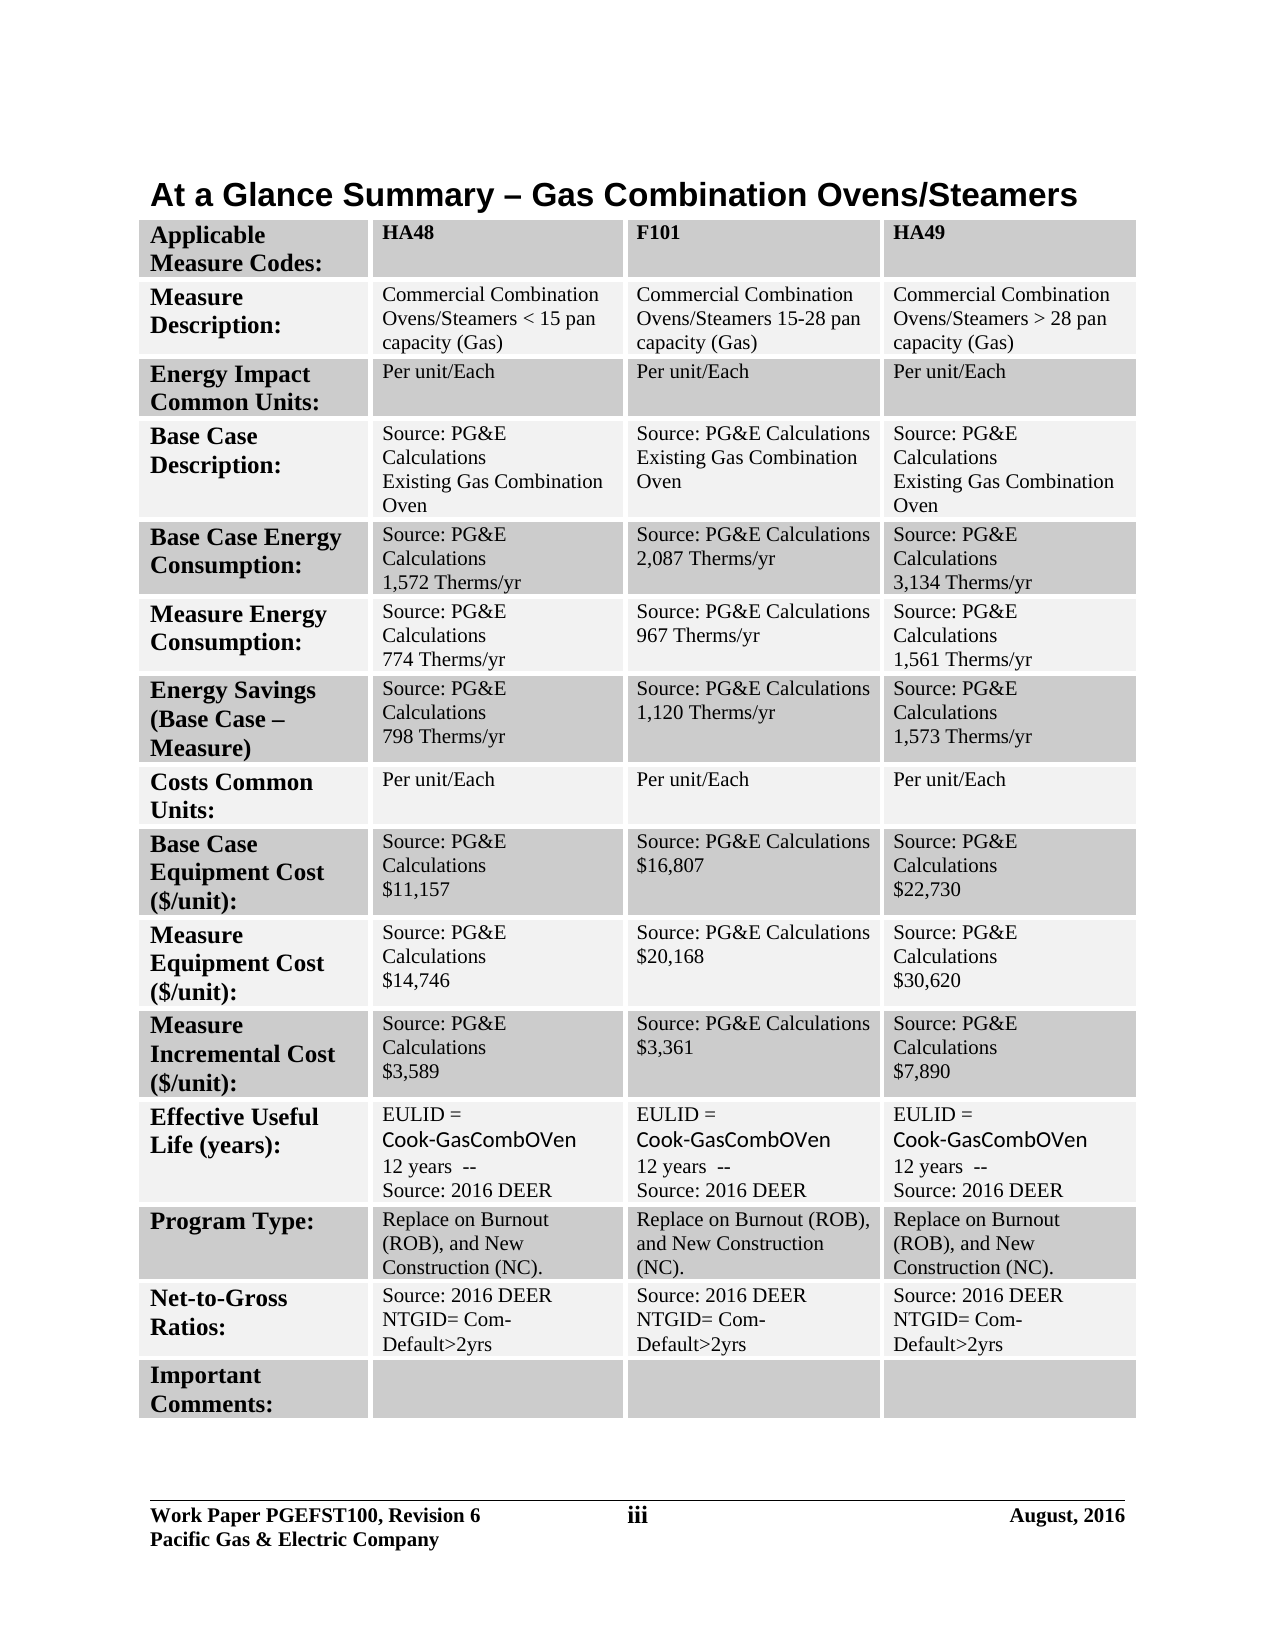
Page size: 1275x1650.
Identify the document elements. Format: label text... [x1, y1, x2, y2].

table_cell Per unit/Each [373, 767, 623, 824]
table_cell Measure Equipment Cost ($/unit): [139, 920, 368, 1006]
table_cell Source: PG&E Calculations $14,746 [373, 920, 623, 1006]
table_cell Source: 2016 DEER NTGID= Com-Default>2yrs [884, 1283, 1136, 1356]
table_cell Source: PG&E Calculations $11,157 [373, 829, 623, 915]
table_cell Replace on Burnout (ROB), and New Construction (NC). [884, 1207, 1136, 1279]
table_header HA49 [884, 220, 1136, 277]
table_cell Important Comments: [139, 1360, 368, 1418]
table_cell Source: PG&E Calculations Existing Gas Combination Oven [884, 421, 1136, 517]
table_cell Base Case Equipment Cost ($/unit): [139, 829, 368, 915]
table_cell Source: PG&E Calculations $20,168 [628, 920, 880, 1006]
table_cell Energy Savings (Base Case – Measure) [139, 676, 368, 762]
table_cell Source: PG&E Calculations $16,807 [628, 829, 880, 915]
table_cell Base Case Description: [139, 421, 368, 517]
table_cell Replace on Burnout (ROB), and New Construction (NC). [628, 1207, 880, 1279]
table_cell Net-to-Gross Ratios: [139, 1283, 368, 1356]
table_header Applicable Measure Codes: [139, 220, 368, 277]
table_cell Source: 2016 DEER NTGID= Com-Default>2yrs [373, 1283, 623, 1356]
table_cell [373, 1360, 623, 1418]
table_cell Commercial Combination Ovens/Steamers 15-28 pan capacity (Gas) [628, 282, 880, 354]
subtitle At a Glance Summary – Gas Combination Ovens/Steamers [150, 175, 1125, 213]
table_cell EULID = Cook-GasCombOVen 12 years -- Source: 2016 DEER [373, 1102, 623, 1202]
table_cell Source: PG&E Calculations Existing Gas Combination Oven [628, 421, 880, 517]
table_cell Source: PG&E Calculations $22,730 [884, 829, 1136, 915]
table_cell Commercial Combination Ovens/Steamers > 28 pan capacity (Gas) [884, 282, 1136, 354]
table_cell EULID = Cook-GasCombOVen 12 years -- Source: 2016 DEER [628, 1102, 880, 1202]
table_cell Base Case Energy Consumption: [139, 522, 368, 594]
table_cell Source: PG&E Calculations 3,134 Therms/yr [884, 522, 1136, 594]
table_cell Per unit/Each [884, 767, 1136, 824]
table_cell Replace on Burnout (ROB), and New Construction (NC). [373, 1207, 623, 1279]
table_cell Source: PG&E Calculations $7,890 [884, 1011, 1136, 1097]
table_cell Per unit/Each [884, 359, 1136, 416]
table_cell Per unit/Each [628, 359, 880, 416]
table_cell Source: PG&E Calculations $30,620 [884, 920, 1136, 1006]
table_cell Source: PG&E Calculations $3,589 [373, 1011, 623, 1097]
table_cell Measure Energy Consumption: [139, 599, 368, 671]
table_cell Source: PG&E Calculations 774 Therms/yr [373, 599, 623, 671]
table_cell Source: PG&E Calculations $3,361 [628, 1011, 880, 1097]
table_cell Costs Common Units: [139, 767, 368, 824]
table_cell Effective Useful Life (years): [139, 1102, 368, 1202]
table_header F101 [628, 220, 880, 277]
table_cell Source: PG&E Calculations 1,573 Therms/yr [884, 676, 1136, 762]
table_cell [628, 1360, 880, 1418]
table_cell Source: 2016 DEER NTGID= Com-Default>2yrs [628, 1283, 880, 1356]
table_cell Source: PG&E Calculations Existing Gas Combination Oven [373, 421, 623, 517]
table_cell EULID = Cook-GasCombOVen 12 years -- Source: 2016 DEER [884, 1102, 1136, 1202]
table_header HA48 [373, 220, 623, 277]
table_cell Per unit/Each [373, 359, 623, 416]
table_cell Energy Impact Common Units: [139, 359, 368, 416]
table_cell Source: PG&E Calculations 1,120 Therms/yr [628, 676, 880, 762]
table_cell [884, 1360, 1136, 1418]
table_cell Per unit/Each [628, 767, 880, 824]
table_cell Source: PG&E Calculations 1,561 Therms/yr [884, 599, 1136, 671]
table_cell Source: PG&E Calculations 798 Therms/yr [373, 676, 623, 762]
table_cell Measure Incremental Cost ($/unit): [139, 1011, 368, 1097]
table_cell Source: PG&E Calculations 967 Therms/yr [628, 599, 880, 671]
table_cell Source: PG&E Calculations 2,087 Therms/yr [628, 522, 880, 594]
table_cell Measure Description: [139, 282, 368, 354]
table_cell Program Type: [139, 1207, 368, 1279]
table_cell Source: PG&E Calculations 1,572 Therms/yr [373, 522, 623, 594]
table_cell Commercial Combination Ovens/Steamers < 15 pan capacity (Gas) [373, 282, 623, 354]
